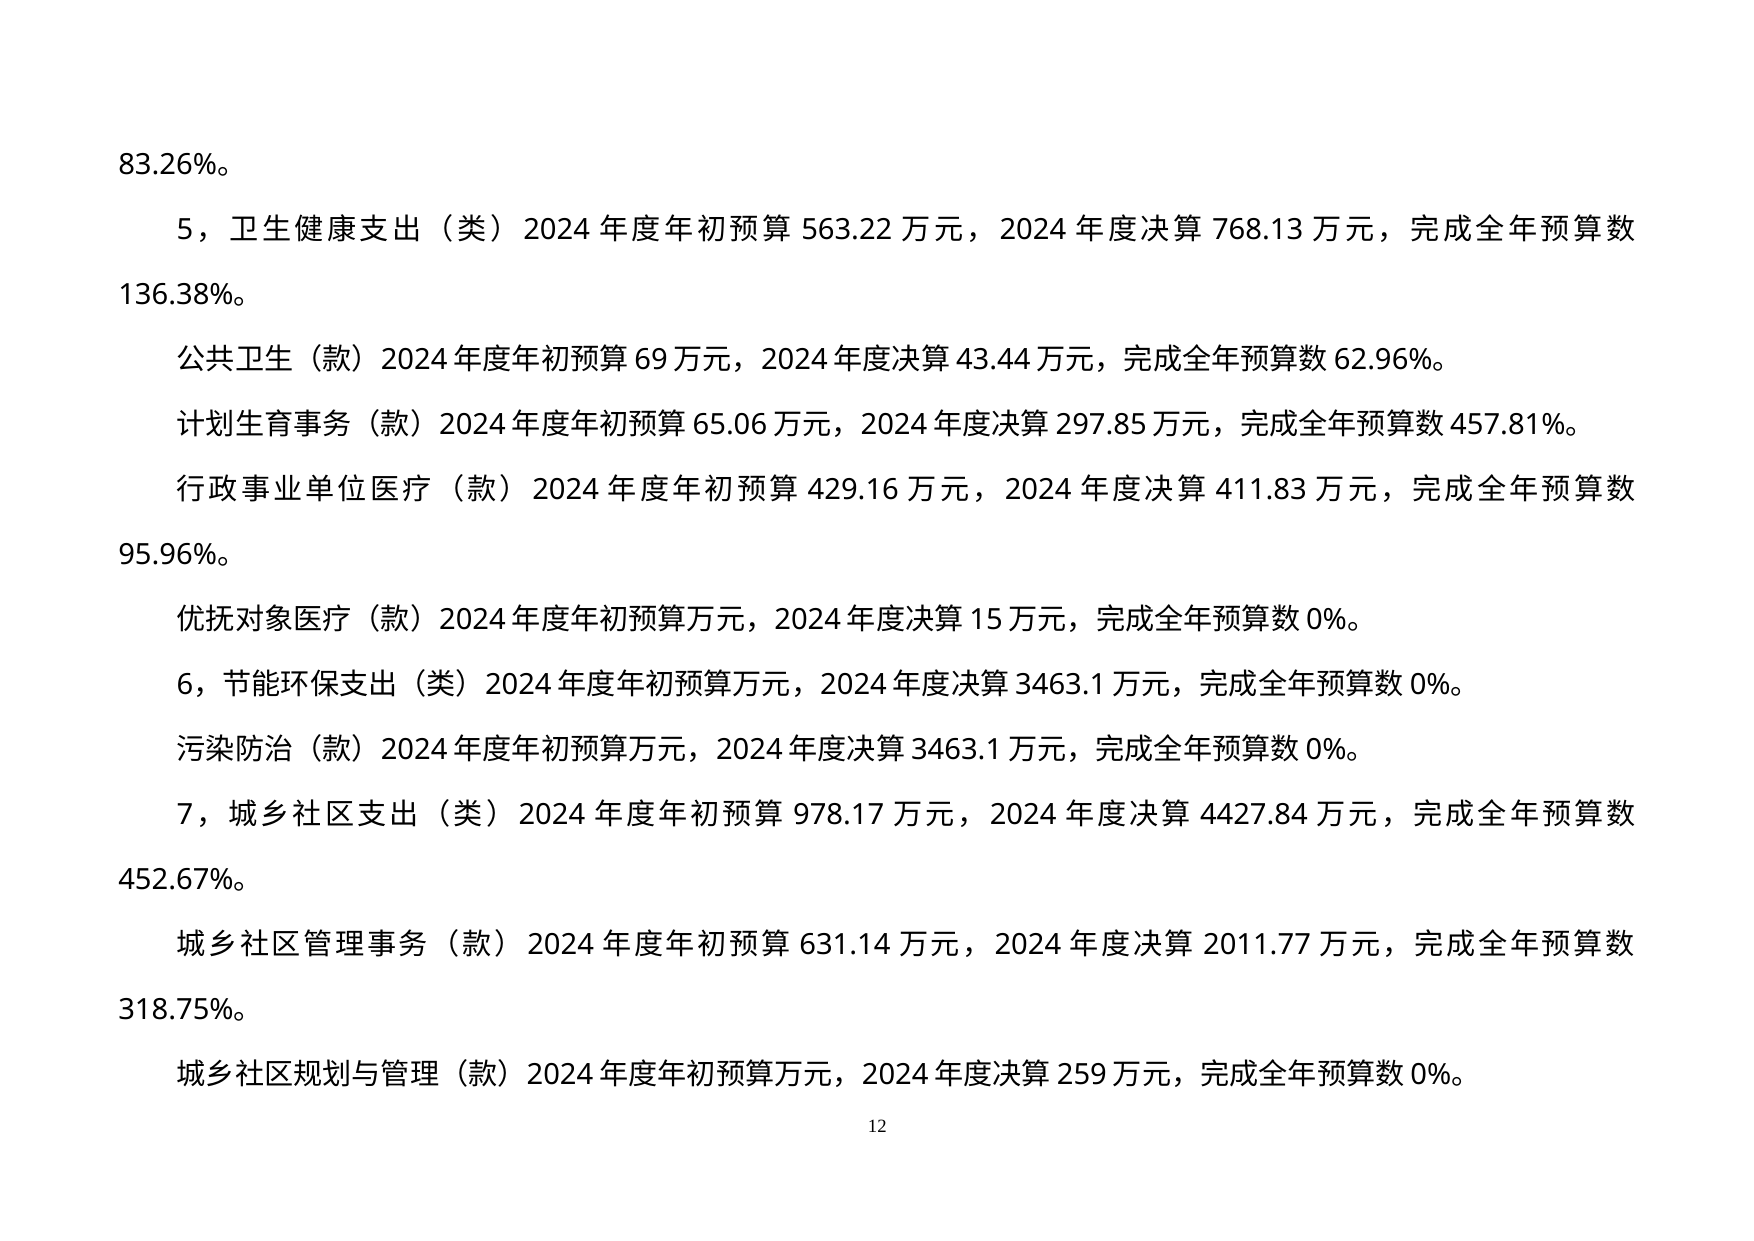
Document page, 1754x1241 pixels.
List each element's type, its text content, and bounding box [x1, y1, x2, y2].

text 7，城乡社区支出（类）2024年度年初预算978.17万元，2024年度决算4427.84万元，完成全年预算数452.67%。 [118, 779, 1636, 909]
text 污染防治（款）2024年度年初预算万元，2024年度决算3463.1万元，完成全年预算数0%。 [118, 714, 1636, 779]
text 城乡社区管理事务（款）2024年度年初预算631.14万元，2024年度决算2011.77万元，完成全年预算数318.75%。 [118, 909, 1636, 1039]
text 计划生育事务（款）2024年度年初预算65.06万元，2024年度决算297.85万元，完成全年预算数457.81%。 [118, 389, 1636, 454]
text 6，节能环保支出（类）2024年度年初预算万元，2024年度决算3463.1万元，完成全年预算数0%。 [118, 649, 1636, 714]
text 5，卫生健康支出（类）2024年度年初预算563.22万元，2024年度决算768.13万元，完成全年预算数136.38%。 [118, 194, 1636, 324]
text 公共卫生（款）2024年度年初预算69万元，2024年度决算43.44万元，完成全年预算数62.96%。 [118, 324, 1636, 389]
text 行政事业单位医疗（款）2024年度年初预算429.16万元，2024年度决算411.83万元，完成全年预算数95.96%。 [118, 454, 1636, 584]
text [118, 129, 1636, 194]
text 优抚对象医疗（款）2024年度年初预算万元，2024年度决算15万元，完成全年预算数0%。 [118, 584, 1636, 649]
text 城乡社区规划与管理（款）2024年度年初预算万元，2024年度决算259万元，完成全年预算数0%。 [118, 1039, 1636, 1104]
